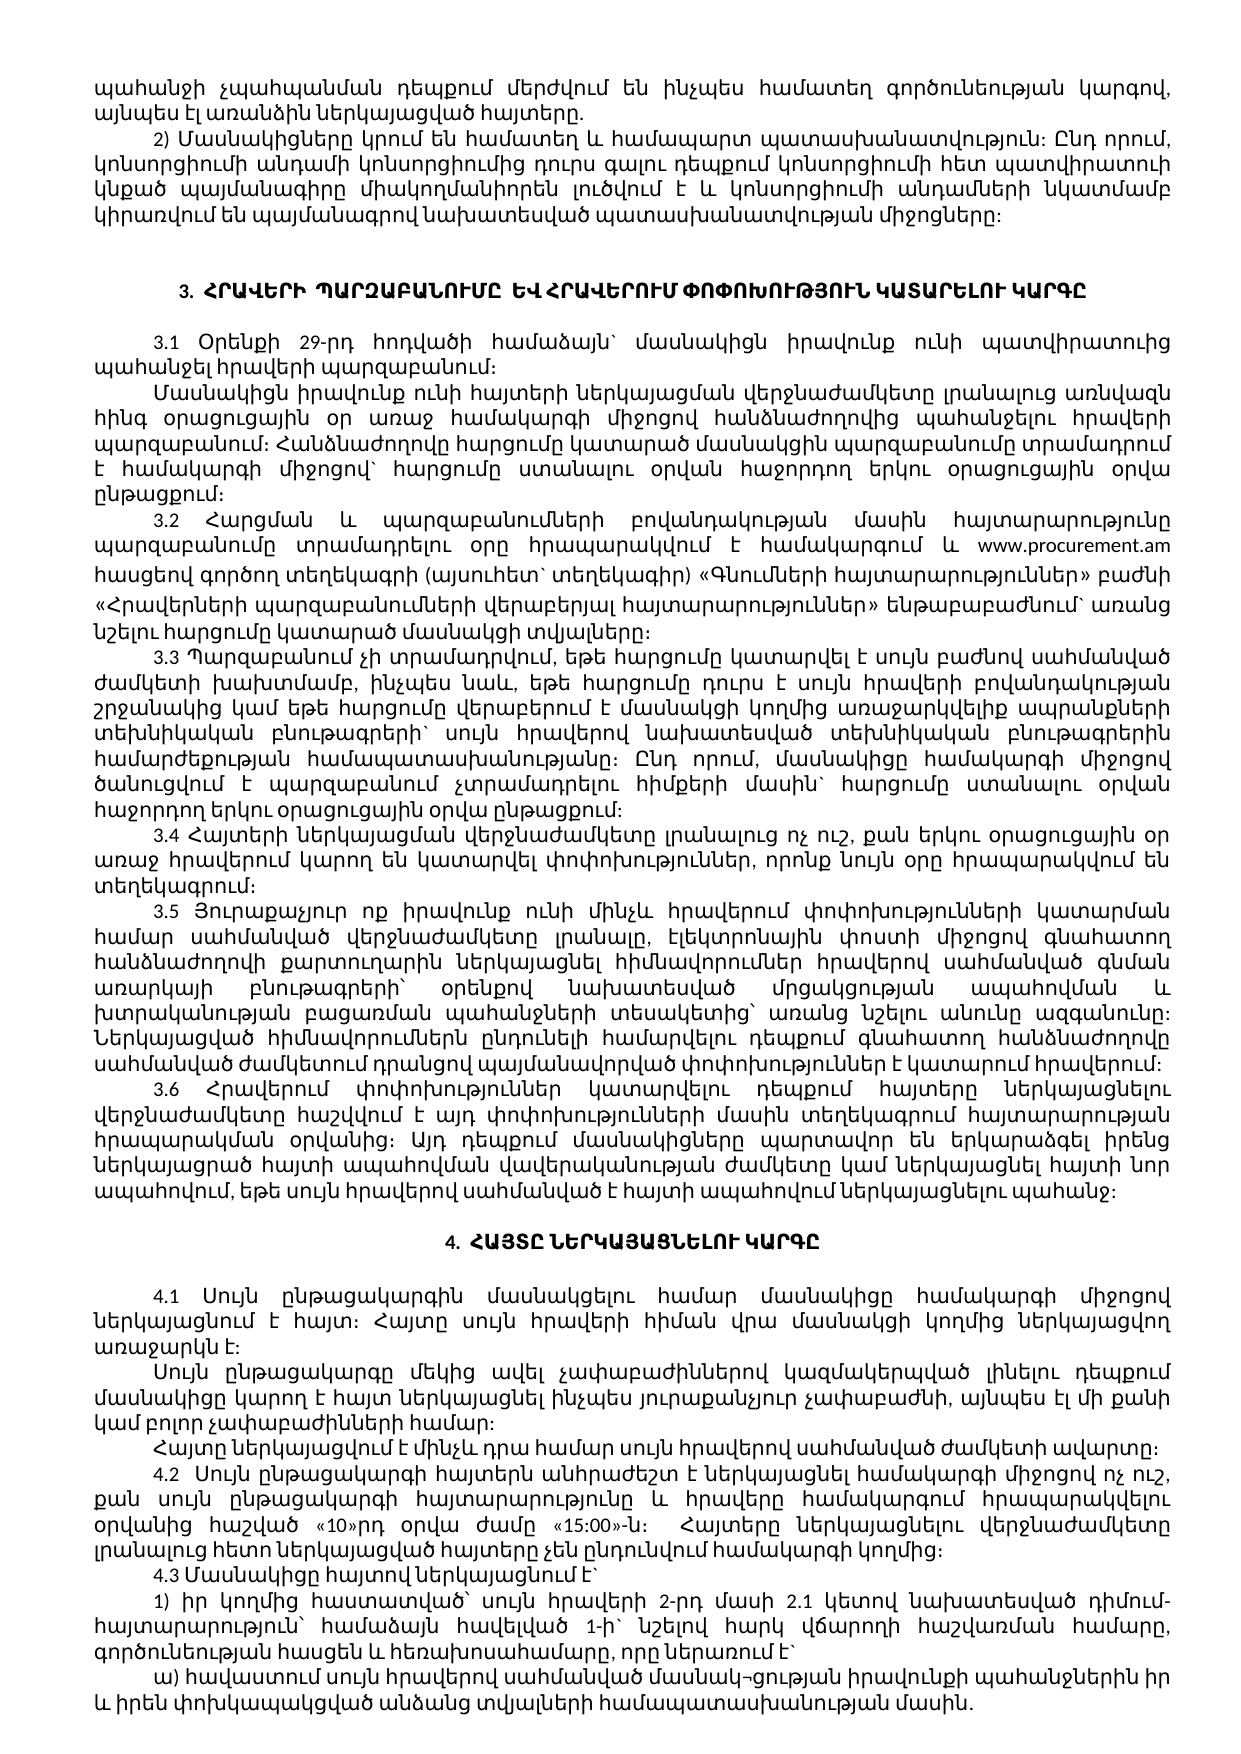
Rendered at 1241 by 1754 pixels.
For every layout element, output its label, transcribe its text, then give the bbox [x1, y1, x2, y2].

text 3.1 Օրենքի 29-րդ հոդվածի համաձայն` մասնակիցն իրավունք ունի պատվիրատուից պահանջել հրավերի պարզաբանում։ [94, 329, 1171, 380]
text Մասնակիցն իրավունք ունի հայտերի ներկայացման վերջնաժամկետը լրանալուց առնվազն հինգ օրացուցային օր առաջ համակարգի միջոցով հանձնաժողովից պահանջելու հրավերի պարզաբանում։ Հանձնաժողովը հարցումը կատարած մասնակցին պարզաբանումը տրամադրում է համակարգի միջոցով` հարցումը ստանալու օրվան հաջորդող երկու օրացուցային օրվա ընթացքում։ [94, 380, 1171, 507]
text Հայտը ներկայացվում է մինչև դրա համար սույն հրավերով սահմանված ժամկետի ավարտը։ [94, 1436, 1171, 1461]
text 3.4 Հայտերի ներկայացման վերջնաժամկետը լրանալուց ոչ ուշ, քան երկու օրացուցային օր առաջ հրավերում կարող են կատարվել փոփոխություններ, որոնք նույն օրը հրապարակվում են տեղեկագրում։ [94, 822, 1171, 898]
text 3.6 Հրավերում փոփոխություններ կատարվելու դեպքում հայտերը ներկայացնելու վերջնաժամկետը հաշվվում է այդ փոփոխությունների մասին տեղեկագրում հայտարարության հրապարակման օրվանից։ Այդ դեպքում մասնակիցները պարտավոր են երկարաձգել իրենց ներկայացրած հայտի ապահովման վավերականության ժամկետը կամ ներկայացնել հայտի նոր ապահովում, եթե սույն հրավերով սահմանված է հայտի ապահովում ներկայացնելու պահանջ: [94, 1076, 1171, 1203]
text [94, 75, 1171, 126]
text Սույն ընթացակարգը մեկից ավել չափաբաժիններով կազմակերպված լինելու դեպքում մասնակիցը կարող է հայտ ներկայացնել ինչպես յուրաքանչյուր չափաբաժնի, այնպես էլ մի քանի կամ բոլոր չափաբաժինների համար: [94, 1359, 1171, 1436]
text 1) իր կողմից հաստատված՝ սույն հրավերի 2-րդ մասի 2.1 կետով նախատեսված դիմում-հայտարարություն՝ համաձայն հավելված 1-ի` նշելով հարկ վճարողի հաշվառման համարը, գործունեության հասցեն և հեռախոսահամարը, որը ներառում է` [94, 1588, 1171, 1664]
text 3.2 Հարցման և պարզաբանումների բովանդակության մասին հայտարարությունը պարզաբանումը տրամադրելու օրը հրապարակվում է համակարգում և www.procurement.am հասցեով գործող տեղեկագրի (այսուհետ` տեղեկագիր) «Գնումների հայտարարություններ» բաժնի «Հրավերների պարզաբանումների վերաբերյալ հայտարարություններ» ենթաբաբաժնում` առանց նշելու հարցումը կատարած մասնակցի տվյալները։ [94, 507, 1171, 644]
text 4.1 Սույն ընթացակարգին մասնակցելու համար մասնակիցը համակարգի միջոցով ներկայացնում է հայտ։ Հայտը սույն հրավերի հիման վրա մասնակցի կողմից ներկայացվող առաջարկն է: [94, 1283, 1171, 1359]
text 2) Մասնակիցները կրում են համատեղ և համապարտ պատասխանատվություն: Ընդ որում, կոնսորցիումի անդամի կոնսորցիումից դուրս գալու դեպքում կոնսորցիումի հետ պատվիրատուի կնքած պայմանագիրը միակողմանիորեն լուծվում է և կոնսորցիումի անդամների նկատմամբ կիրառվում են պայմանագրով նախատեսված պատասխանատվության միջոցները: [94, 126, 1171, 227]
text 3. ՀՐԱՎԵՐԻ ՊԱՐԶԱԲԱՆՈՒՄԸ ԵՎ ՀՐԱՎԵՐՈՒՄ ՓՈՓՈԽՈՒԹՅՈՒՆ ԿԱՏԱՐԵԼՈՒ ԿԱՐԳԸ [94, 278, 1171, 304]
text 3.3 Պարզաբանում չի տրամադրվում, եթե հարցումը կատարվել է սույն բաժնով սահմանված ժամկետի խախտմամբ, ինչպես նաև, եթե հարցումը դուրս է սույն հրավերի բովանդակության շրջանակից կամ եթե հարցումը վերաբերում է մասնակցի կողմից առաջարկվելիք ապրանքների տեխնիկական բնութագրերի` սույն հրավերով նախատեսված տեխնիկական բնութագրերին համարժեքության համապատասխանությանը։ Ընդ որում, մասնակիցը համակարգի միջոցով ծանուցվում է պարզաբանում չտրամադրելու հիմքերի մասին` հարցումը ստանալու օրվան հաջորդող երկու օրացուցային օրվա ընթացքում: [94, 644, 1171, 822]
text 4.3 Մասնակիցը հայտով ներկայացնում է` [94, 1563, 1171, 1588]
text ա) հավաստում սույն հրավերով սահմանված մասնակ¬ցության իրավունքի պահանջներին իր և իրեն փոխկապակցված անձանց տվյալների համապատասխանության մասին. [94, 1664, 1171, 1715]
text 3.5 Յուրաքաչյուր ոք իրավունք ունի մինչև հրավերում փոփոխությունների կատարման համար սահմանված վերջնաժամկետը լրանալը, էլեկտրոնային փոստի միջոցով գնահատող հանձնաժողովի քարտուղարին ներկայացնել հիմնավորումներ հրավերով սահմանված գնման առարկայի բնութագրերի՝ օրենքով նախատեսված մրցակցության ապահովման և խտրականության բացառման պահանջների տեսակետից՝ առանց նշելու անունը ազգանունը: Ներկայացված հիմնավորումներն ընդունելի համարվելու դեպքում գնահատող հանձնաժողովը սահմանված ժամկետում դրանցով պայմանավորված փոփոխություններ է կատարում հրավերում: [94, 898, 1171, 1076]
text 4.2 Սույն ընթացակարգի հայտերն անհրաժեշտ է ներկայացնել համակարգի միջոցով ոչ ուշ, քան սույն ընթացակարգի հայտարարությունը և հրավերը համակարգում հրապարակվելու օրվանից հաշված «10»րդ օրվա ժամը «15:00»-ն։ Հայտերը ներկայացնելու վերջնաժամկետը լրանալուց հետո ներկայացված հայտերը չեն ընդունվում համակարգի կողմից։ [94, 1461, 1171, 1563]
text 4. ՀԱՅՏԸ ՆԵՐԿԱՅԱՑՆԵԼՈՒ ԿԱՐԳԸ [94, 1229, 1171, 1254]
